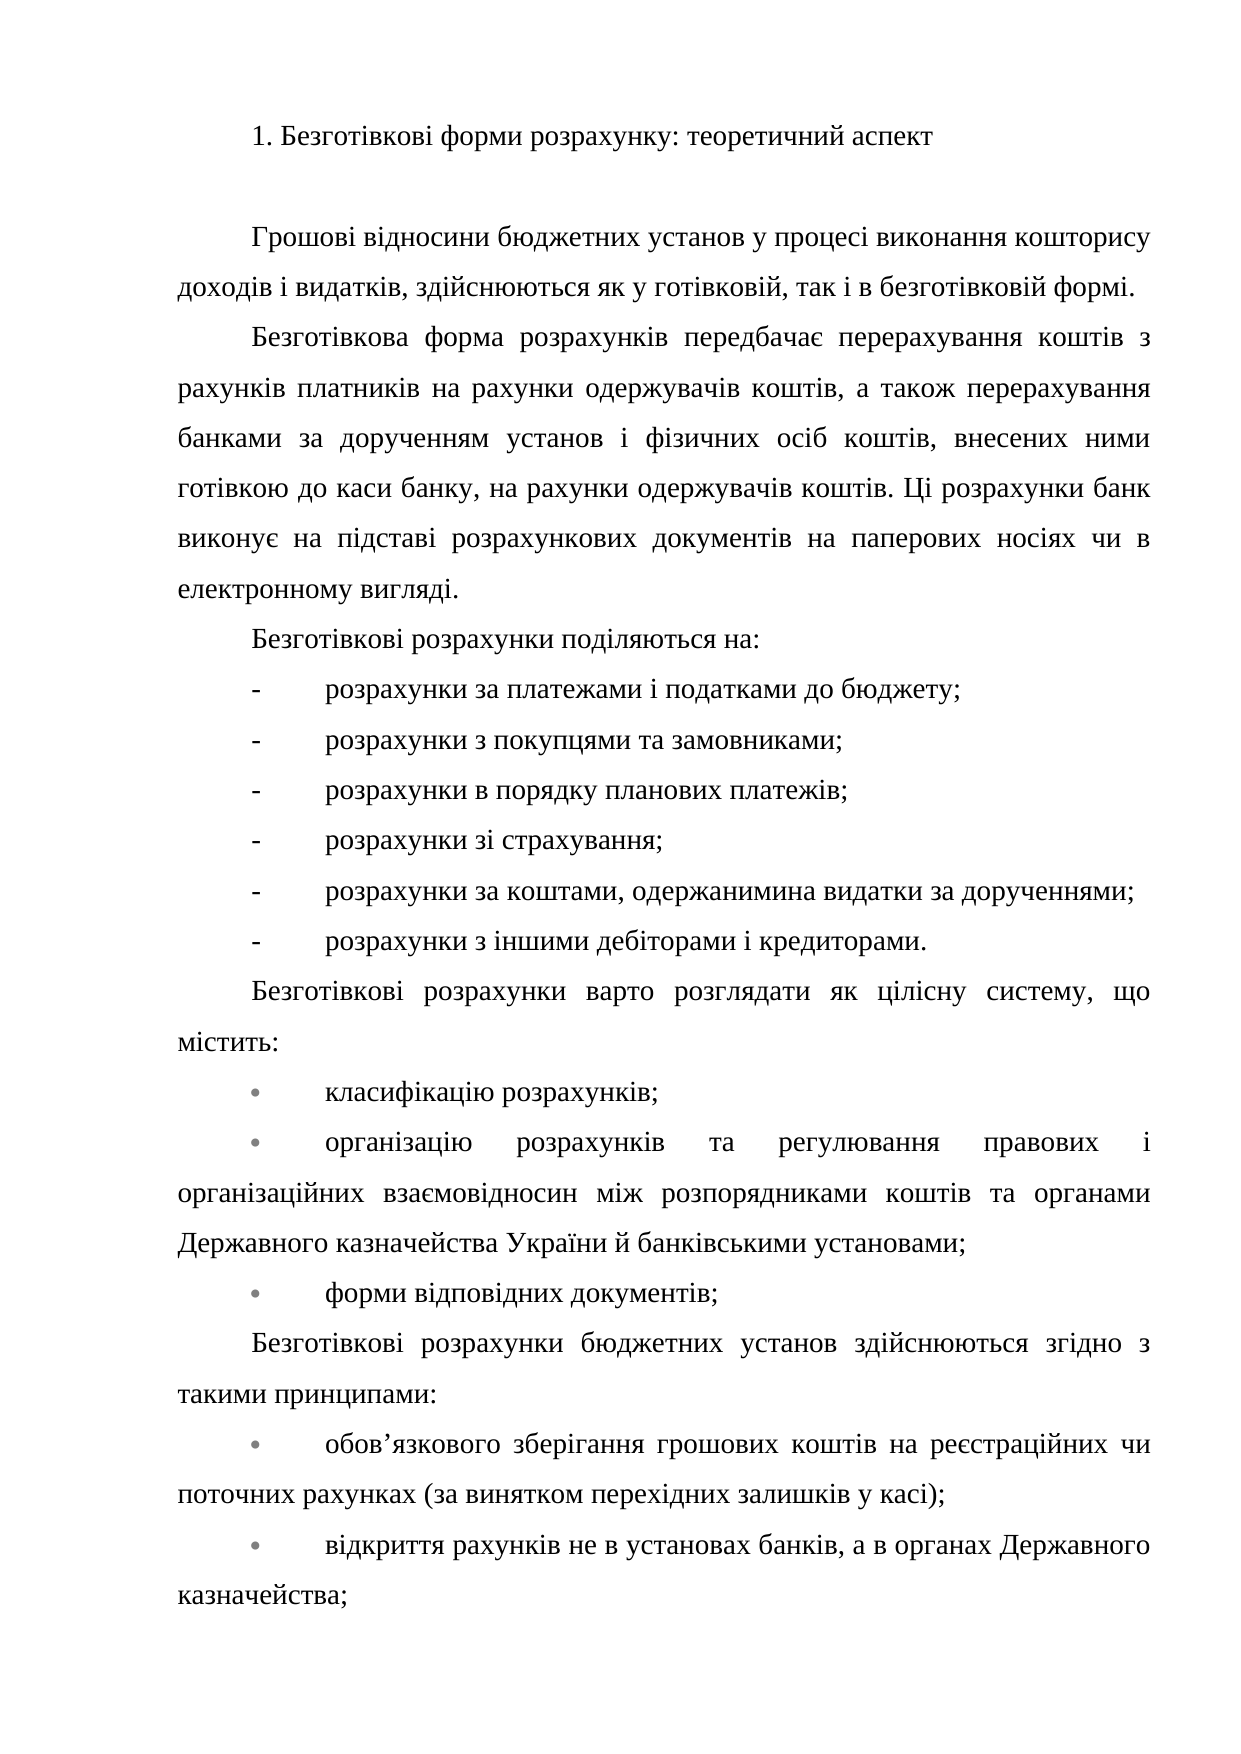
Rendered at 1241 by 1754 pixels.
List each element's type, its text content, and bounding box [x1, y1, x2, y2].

text Грошові відносини бюджетних установ у процесі виконання кошторису доходів і видатків, здійснюються як у готівковій, так і в безготівковій формі. [177, 219, 1152, 303]
text Безготівкові розрахунки варто розглядати як цілісну систему, що містить: [177, 973, 1152, 1057]
list розрахунки зі страхування; [177, 822, 1152, 856]
text 1. Безготівкові форми розрахунку: теоретичний аспект [177, 118, 1152, 152]
list відкриття рахунків не в установах банків, а в органах Державного казначейства; [177, 1527, 1152, 1611]
list розрахунки з покупцями та замовниками; [177, 722, 1152, 755]
list розрахунки за платежами і податками до бюджету; [177, 672, 1152, 705]
text Безготівкова форма розрахунків передбачає перерахування коштів з рахунків платників на рахунки одержувачів коштів, а також перерахування банками за дорученням установ і фізичних осіб коштів, внесених ними готівкою до каси банку, на рахунки одержувачів коштів. Ці розрахунки банк виконує на підставі розрахункових документів на паперових носіях чи в електронному вигляді. [177, 319, 1152, 604]
list розрахунки з іншими дебіторами і кредиторами. [177, 923, 1152, 957]
text Безготівкові розрахунки бюджетних установ здійснюються згідно з такими принципами: [177, 1326, 1152, 1409]
list обов’язкового зберігання грошових коштів на реєстраційних чи поточних рахунках (за винятком перехідних залишків у касі); [177, 1426, 1152, 1510]
text Безготівкові розрахунки поділяються на: [177, 621, 1152, 655]
list розрахунки в порядку планових платежів; [177, 772, 1152, 806]
list організацію розрахунків та регулювання правових і організаційних взаємовідносин між розпорядниками коштів та органами Державного казначейства України й банківськими установами; [177, 1124, 1152, 1258]
list розрахунки за коштами, одержанимина видатки за дорученнями; [177, 873, 1152, 906]
list форми відповідних документів; [177, 1275, 1152, 1309]
list класифікацію розрахунків; [177, 1074, 1152, 1108]
